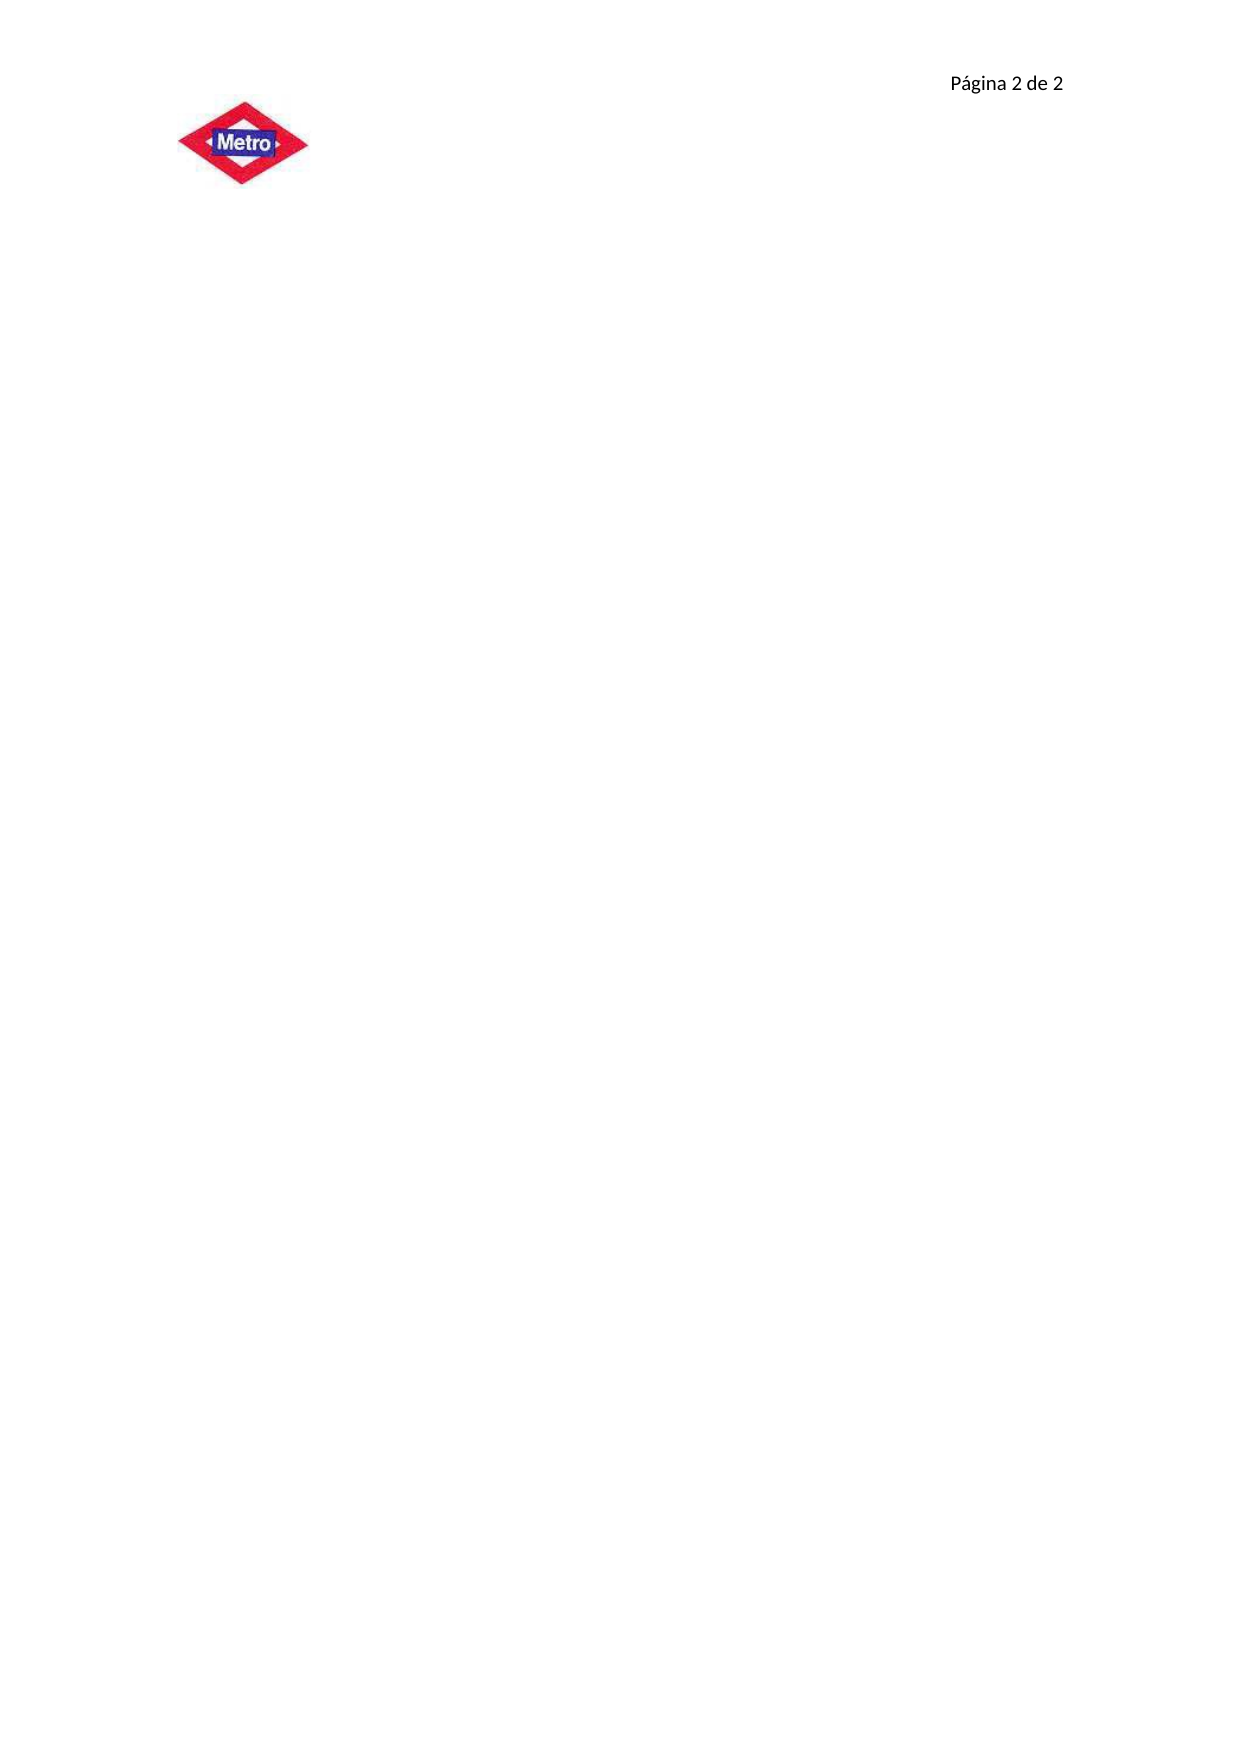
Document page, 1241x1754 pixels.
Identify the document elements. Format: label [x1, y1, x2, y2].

picture [177, 94, 312, 189]
